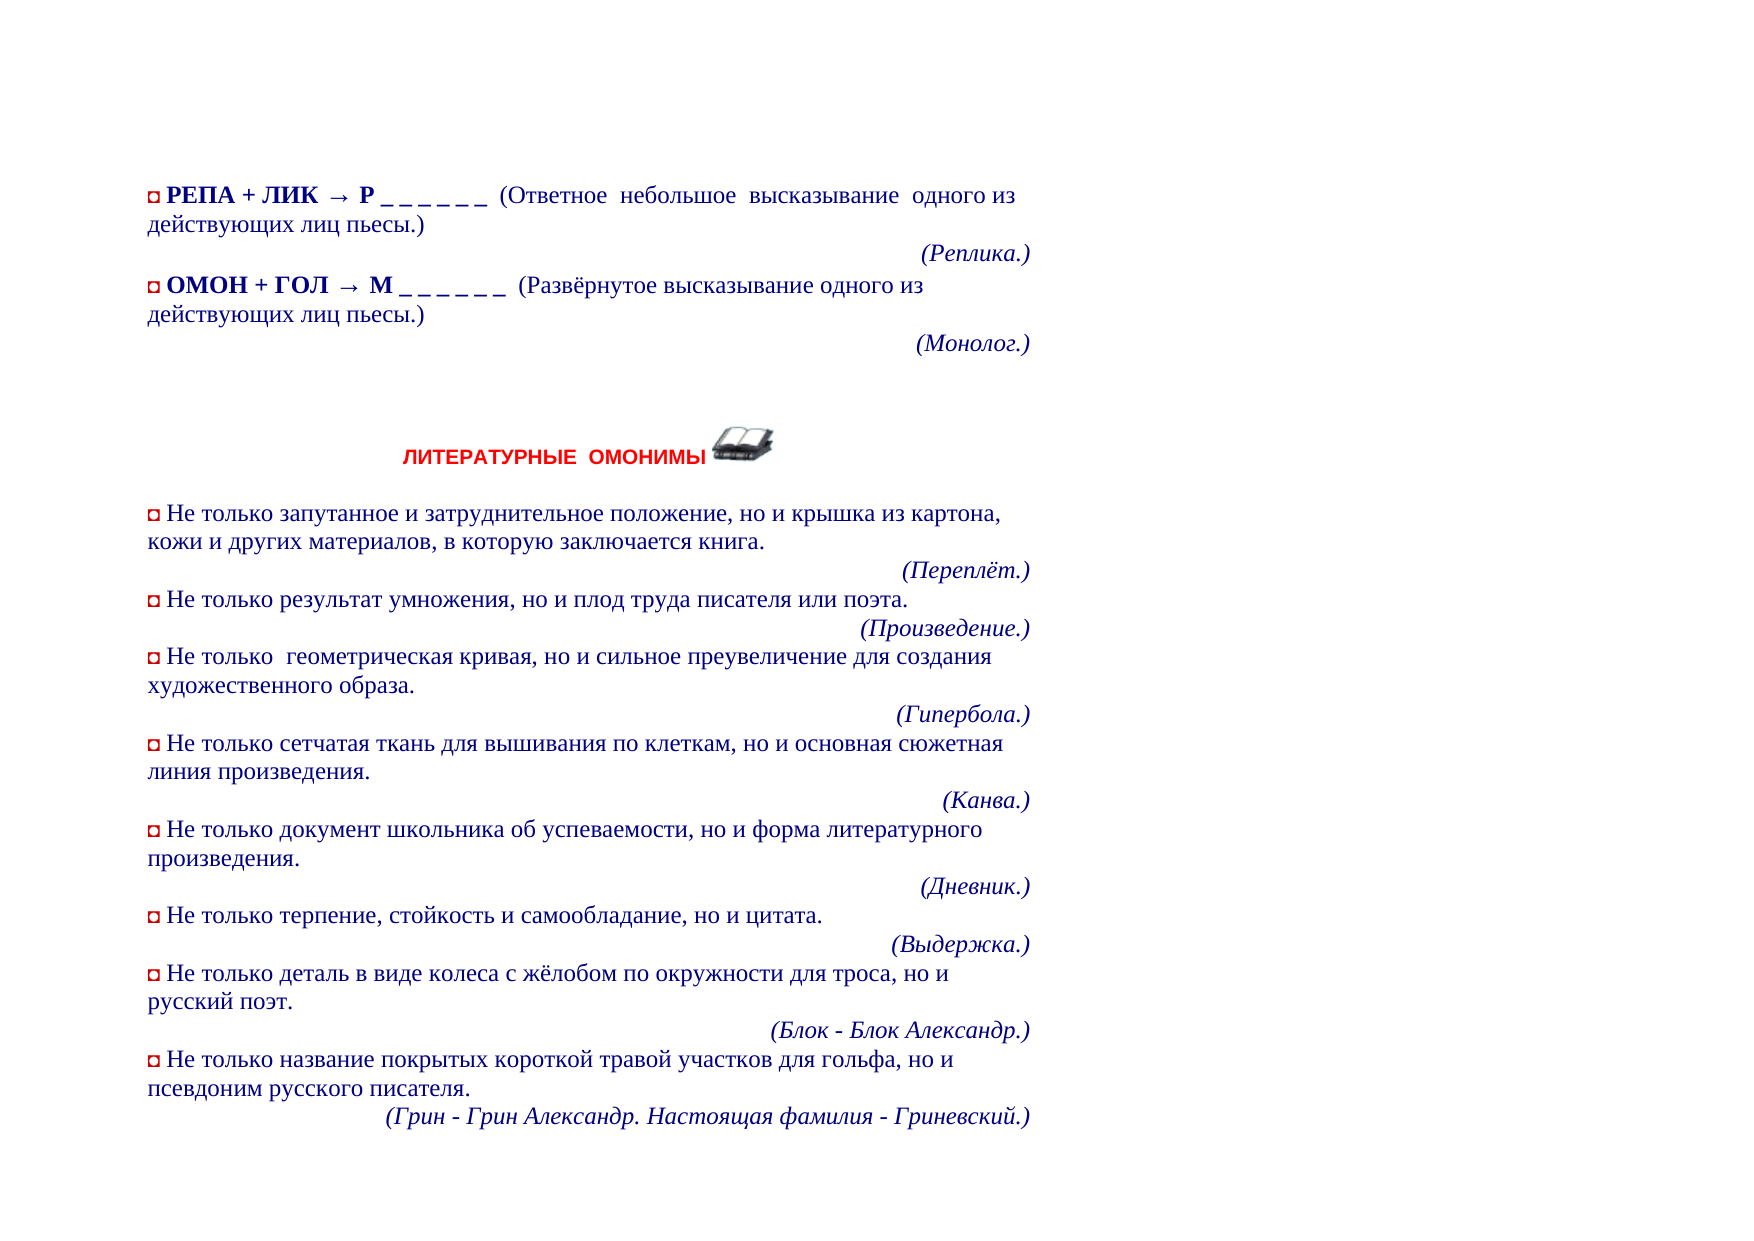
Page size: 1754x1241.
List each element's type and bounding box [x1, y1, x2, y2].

table_header [118, 177, 1059, 1130]
picture [711, 414, 775, 465]
